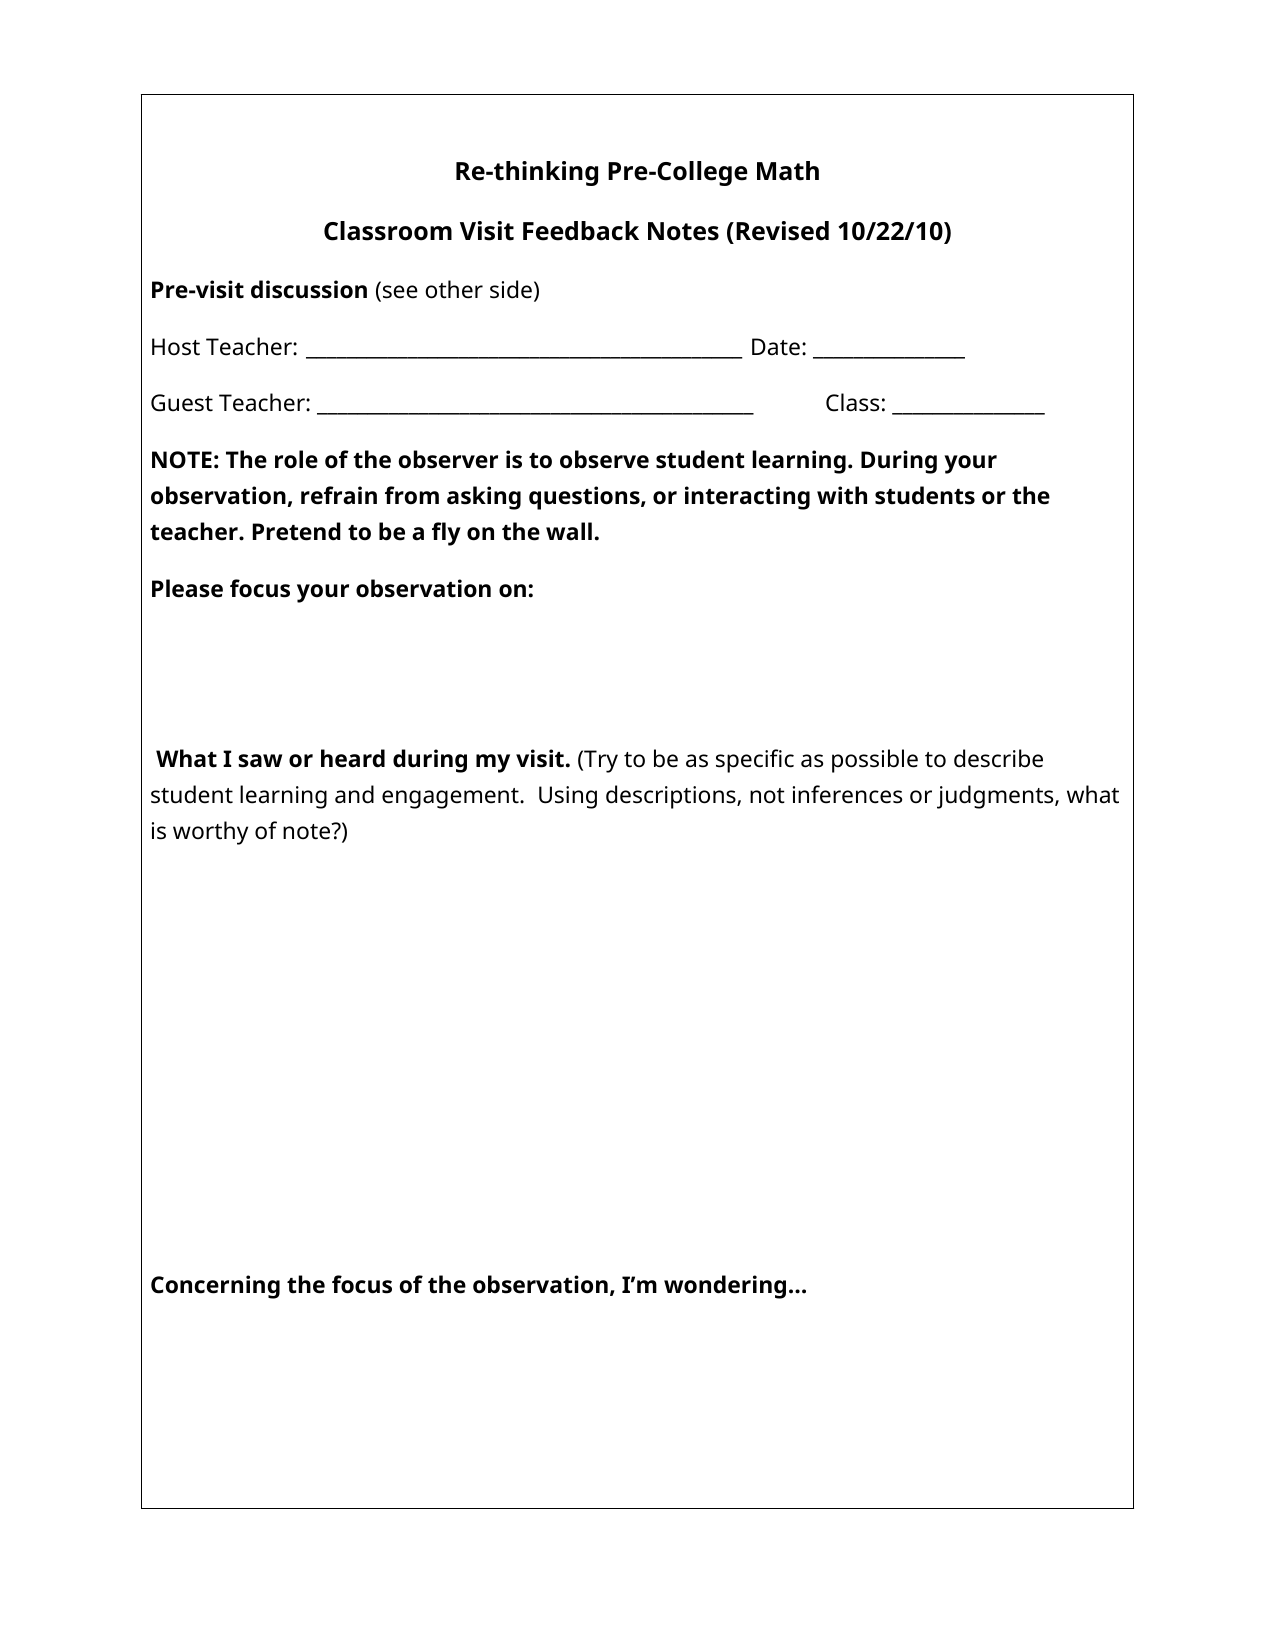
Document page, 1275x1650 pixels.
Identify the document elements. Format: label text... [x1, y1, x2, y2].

text Pre-visit discussion (see other side) [142, 271, 1133, 305]
text Please focus your observation on: [142, 569, 1133, 604]
text NOTE: The role of the observer is to observe student learning. During your observation, refrain from asking questions, or interacting with students or the teacher. Pretend to be a fly on the wall. [142, 441, 1133, 547]
text Re-thinking Pre-College Math [142, 151, 1133, 188]
text What I saw or heard during my visit. (Try to be as specific as possible to describe student learning and engagement. Using descriptions, not inferences or judgments, what is worthy of note?) [142, 740, 1133, 846]
text Concerning the focus of the observation, I’m wondering… [142, 1266, 1133, 1300]
text Host Teacher: ___________________________________________ Date: _______________ [142, 327, 1133, 362]
text Classroom Visit Feedback Notes (Revised 10/22/10) [142, 211, 1133, 248]
text Guest Teacher: ___________________________________________ Class: _______________ [142, 384, 1133, 418]
